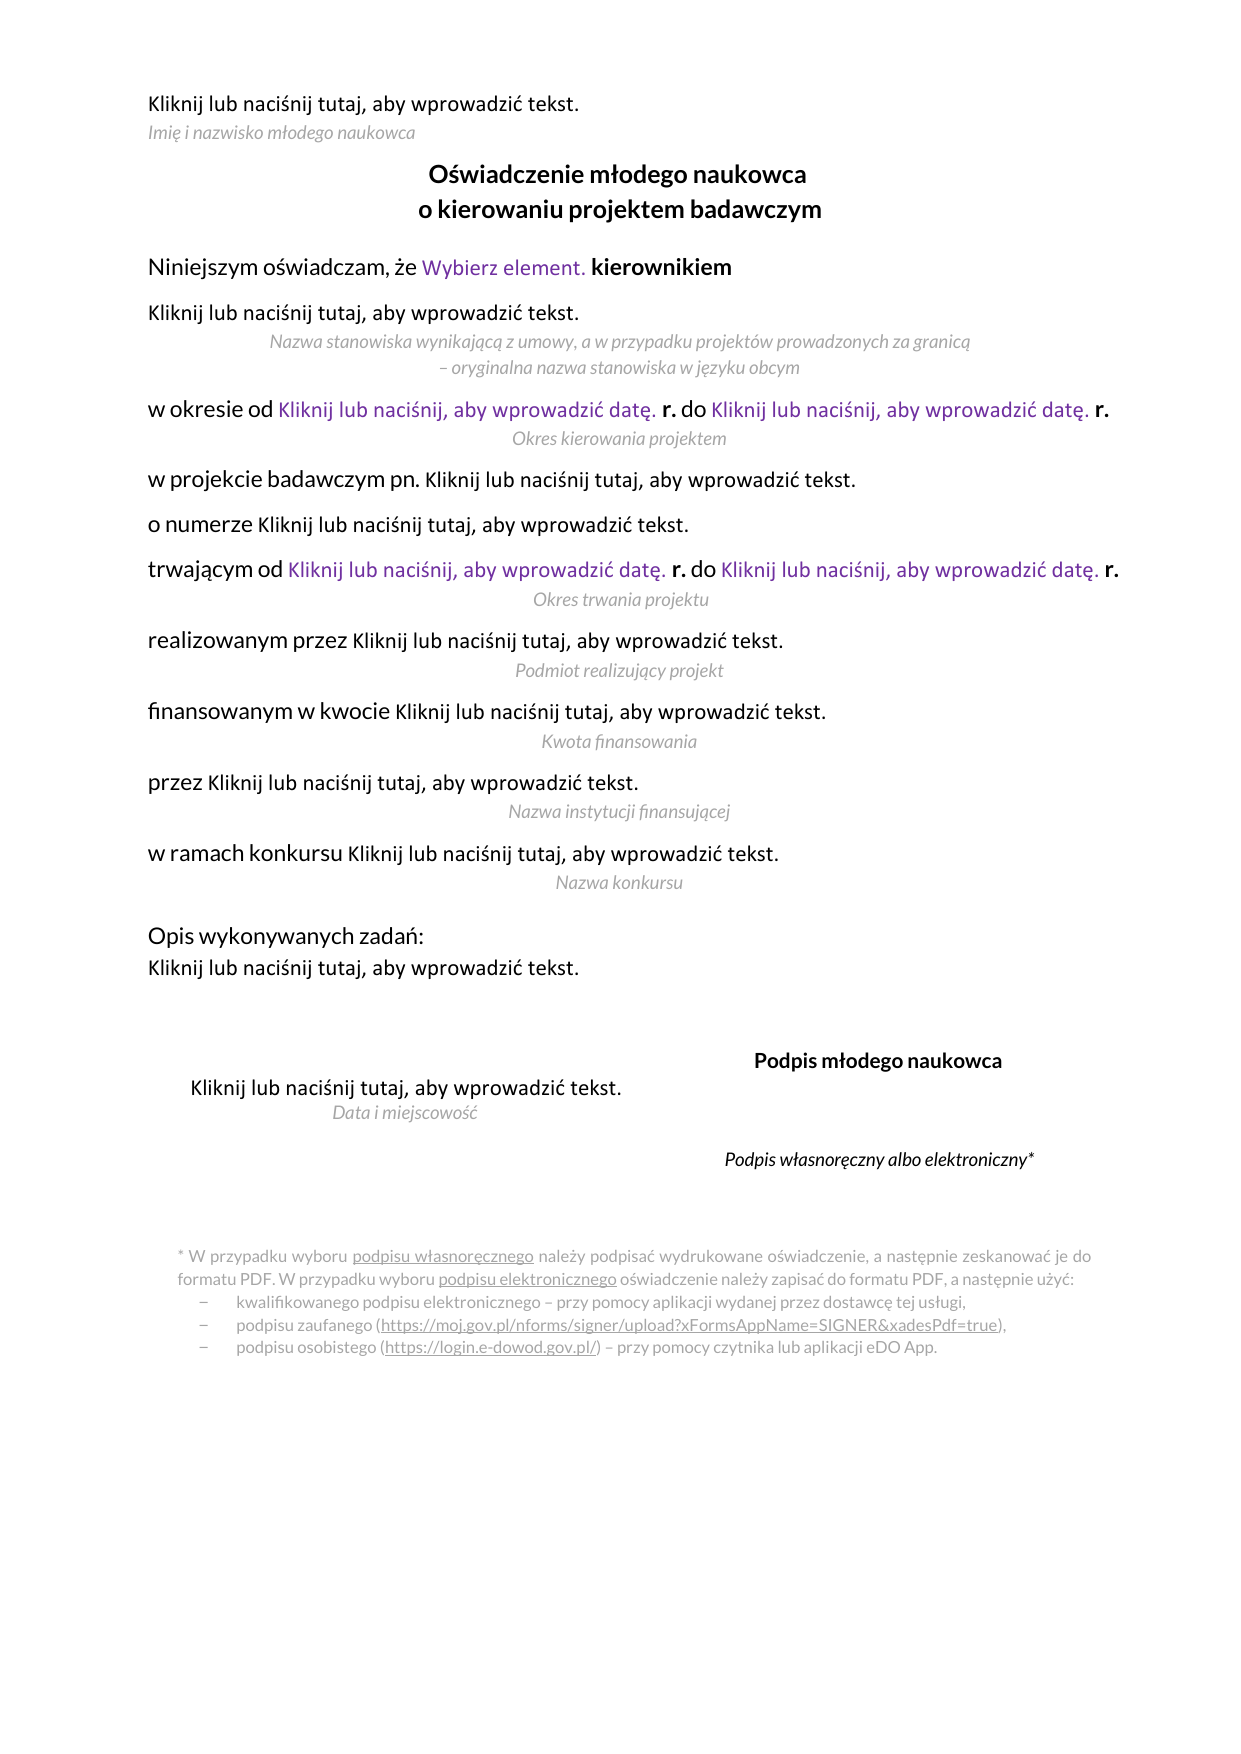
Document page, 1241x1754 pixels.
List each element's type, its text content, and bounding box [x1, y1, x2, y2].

text Okres trwania projektu [148, 588, 1093, 610]
list kwalifikowanego podpisu elektronicznego – przy pomocy aplikacji wydanej przez dostawcę tej usługi, [199, 1292, 1093, 1312]
list podpisu zaufanego (https://moj.gov.pl/nforms/signer/upload?xFormsAppName=SIGNER&xadesPdf=true), [199, 1314, 1093, 1334]
text finansowanym w kwocie [148, 697, 1093, 725]
text Oświadczenie młodego naukowca o kierowaniu projektem badawczym [148, 159, 1093, 224]
table_header Data i miejscowość [148, 998, 635, 1246]
text Nazwa instytucji finansującej [148, 800, 1093, 823]
text Nazwa konkursu [148, 871, 1093, 894]
text przez [148, 768, 1093, 796]
text Niniejszym oświadczam, że kierownikiem [148, 253, 1093, 281]
text Podmiot realizujący projekt [148, 659, 1093, 681]
text Opis wykonywanych zadań: [148, 922, 1093, 949]
text o numerze [148, 510, 1093, 539]
text trwającym od r. do r. [148, 555, 1122, 584]
text * W przypadku wyboru podpisu własnoręcznego należy podpisać wydrukowane oświadczenie, a następnie zeskanować je do formatu PDF. W przypadku wyboru podpisu elektronicznego oświadczenie należy zapisać do formatu PDF, a następnie użyć: [177, 1246, 1093, 1289]
table_header Podpis młodego naukowca Podpis własnoręczny albo elektroniczny* [635, 998, 1092, 1246]
text Kwota finansowania [148, 729, 1093, 752]
text w ramach konkursu [148, 839, 1093, 867]
text realizowanym przez [148, 626, 1093, 654]
text Nazwa stanowiska wynikającą z umowy, a w przypadku projektów prowadzonych za granicą [148, 330, 1093, 353]
text w okresie od r. do r. [148, 394, 1122, 423]
text Imię i nazwisko młodego naukowca [148, 121, 679, 143]
text – oryginalna nazwa stanowiska w języku obcym [148, 356, 1093, 379]
text Okres kierowania projektem [148, 427, 1093, 449]
list podpisu osobistego (https://login.e-dowod.gov.pl/) – przy pomocy czytnika lub aplikacji eDO App. [199, 1337, 1093, 1357]
text w projekcie badawczym pn. [148, 465, 1093, 494]
